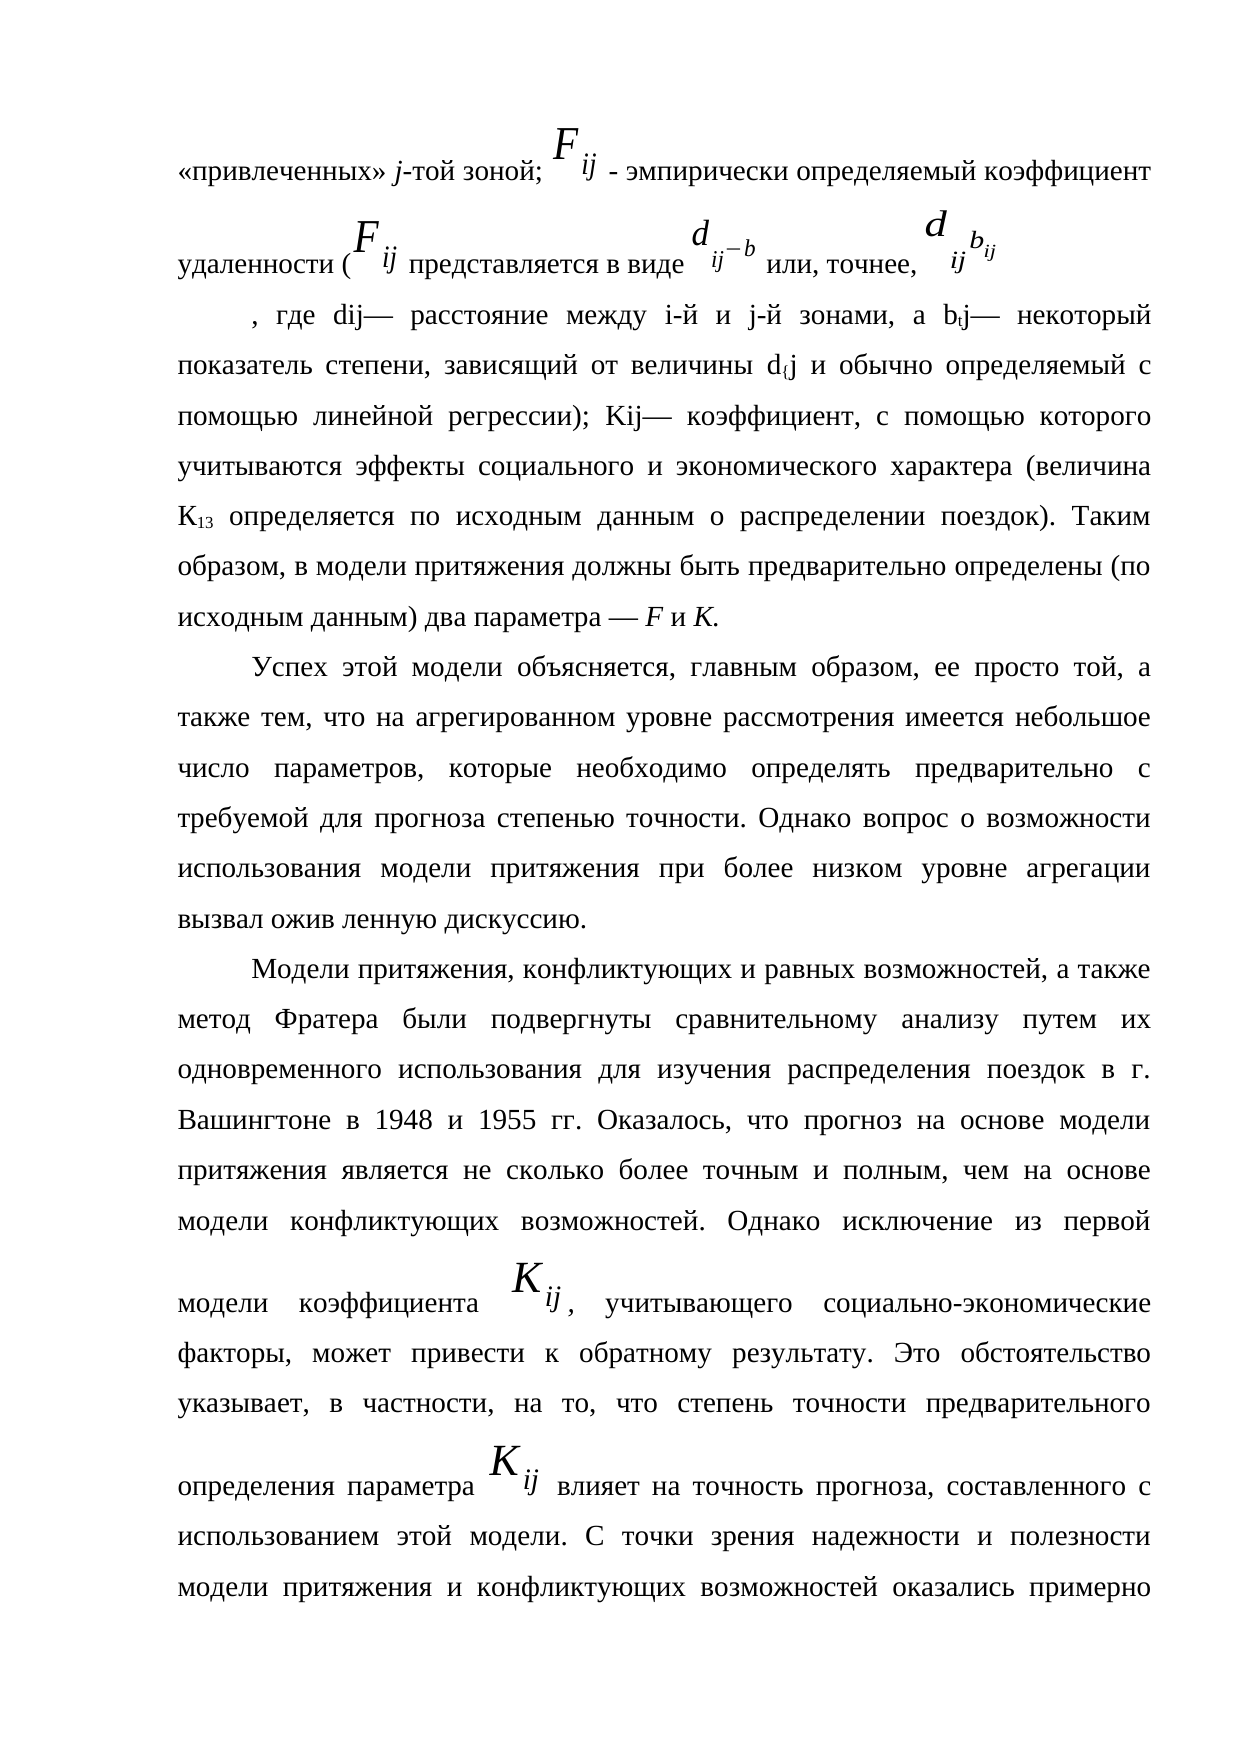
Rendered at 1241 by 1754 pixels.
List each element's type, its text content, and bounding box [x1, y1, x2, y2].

text Успех этой модели объясняется, главным образом, ее просто той, а также тем, что на агрегированном уровне рассмотрения имеется небольшое число параметров, которые необходимо определять предварительно с требуемой для прогноза степенью точности. Однако вопрос о возможности использования модели притяжения при более низком уровне агрегации вызвал ожив ленную дискуссию. [177, 649, 1152, 934]
text , где dij— расстояние между i-й и j-й зонами, a btj— некоторый показатель степени, зависящий от величины d{j и обычно определяемый с помощью линейной регрессии); Kij— коэффициент, с помощью которого учитываются эффекты социального и экономического характера (величина К13 определяется по исходным данным о распределении поездок). Таким образом, в модели притяжения должны быть предварительно определены (по исходным данным) два параметра — F и К. [177, 297, 1152, 632]
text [177, 951, 1152, 1602]
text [177, 118, 1152, 280]
